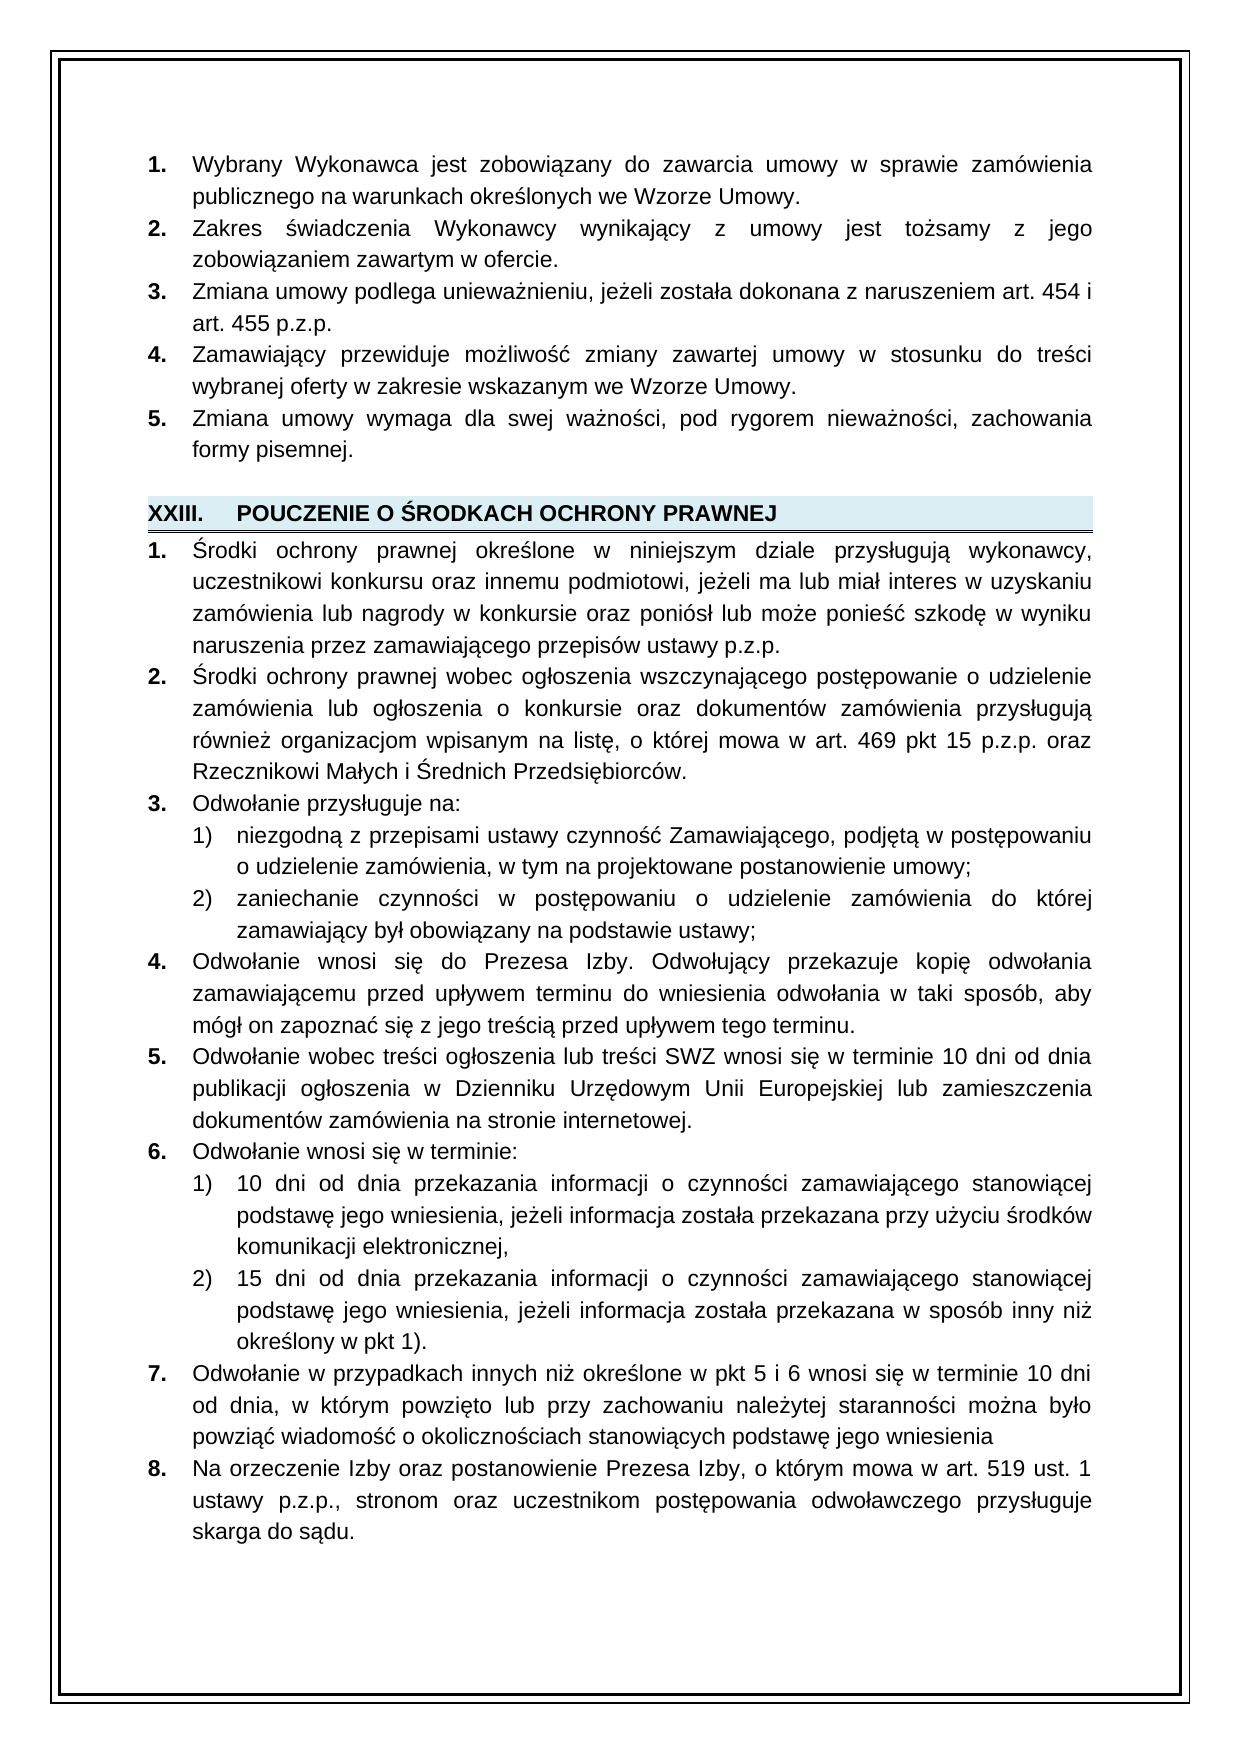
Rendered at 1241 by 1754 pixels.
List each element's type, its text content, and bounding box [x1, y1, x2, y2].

text 1. Środki ochrony prawnej określone w niniejszym dziale przysługują wykonawcy, uczestnikowi konkursu oraz innemu podmiotowi, jeżeli ma lub miał interes w uzyskaniu zamówienia lub nagrody w konkursie oraz poniósł lub może ponieść szkodę w wyniku naruszenia przez zamawiającego przepisów ustawy p.z.p. [148, 533, 1093, 659]
text 2. Zakres świadczenia Wykonawcy wynikający z umowy jest tożsamy z jego zobowiązaniem zawartym w ofercie. [148, 211, 1093, 274]
text 4. Zamawiający przewiduje możliwość zmiany zawartej umowy w stosunku do treści wybranej oferty w zakresie wskazanym we Wzorze Umowy. [148, 338, 1093, 401]
text 2) 15 dni od dnia przekazania informacji o czynności zamawiającego stanowiącej podstawę jego wniesienia, jeżeli informacja została przekazana w sposób inny niż określony w pkt 1). [192, 1261, 1093, 1356]
text 3. Zmiana umowy podlega unieważnieniu, jeżeli została dokonana z naruszeniem art. 454 i art. 455 p.z.p. [148, 274, 1093, 338]
text 3. Odwołanie przysługuje na: [148, 786, 1093, 818]
text 2) zaniechanie czynności w postępowaniu o udzielenie zamówienia do której zamawiający był obowiązany na podstawie ustawy; [192, 881, 1093, 944]
text 7. Odwołanie w przypadkach innych niż określone w pkt 5 i 6 wnosi się w terminie 10 dni od dnia, w którym powzięto lub przy zachowaniu należytej staranności można było powziąć wiadomość o okolicznościach stanowiących podstawę jego wniesienia [148, 1356, 1093, 1451]
text XXIII. POUCZENIE O ŚRODKACH OCHRONY PRAWNEJ [148, 496, 1093, 530]
text 5. Odwołanie wobec treści ogłoszenia lub treści SWZ wnosi się w terminie 10 dni od dnia publikacji ogłoszenia w Dzienniku Urzędowym Unii Europejskiej lub zamieszczenia dokumentów zamówienia na stronie internetowej. [148, 1039, 1093, 1134]
text 8. Na orzeczenie Izby oraz postanowienie Prezesa Izby, o którym mowa w art. 519 ust. 1 ustawy p.z.p., stronom oraz uczestnikom postępowania odwoławczego przysługuje skarga do sądu. [148, 1451, 1093, 1546]
text 1. Wybrany Wykonawca jest zobowiązany do zawarcia umowy w sprawie zamówienia publicznego na warunkach określonych we Wzorze Umowy. [148, 148, 1093, 211]
text 6. Odwołanie wnosi się w terminie: [148, 1134, 1093, 1166]
text 5. Zmiana umowy wymaga dla swej ważności, pod rygorem nieważności, zachowania formy pisemnej. [148, 401, 1093, 464]
text 4. Odwołanie wnosi się do Prezesa Izby. Odwołujący przekazuje kopię odwołania zamawiającemu przed upływem terminu do wniesienia odwołania w taki sposób, aby mógł on zapoznać się z jego treścią przed upływem tego terminu. [148, 944, 1093, 1039]
text 1) 10 dni od dnia przekazania informacji o czynności zamawiającego stanowiącej podstawę jego wniesienia, jeżeli informacja została przekazana przy użyciu środków komunikacji elektronicznej, [192, 1166, 1093, 1261]
text 1) niezgodną z przepisami ustawy czynność Zamawiającego, podjętą w postępowaniu o udzielenie zamówienia, w tym na projektowane postanowienie umowy; [192, 818, 1093, 881]
text 2. Środki ochrony prawnej wobec ogłoszenia wszczynającego postępowanie o udzielenie zamówienia lub ogłoszenia o konkursie oraz dokumentów zamówienia przysługują również organizacjom wpisanym na listę, o której mowa w art. 469 pkt 15 p.z.p. oraz Rzecznikowi Małych i Średnich Przedsiębiorców. [148, 659, 1093, 786]
